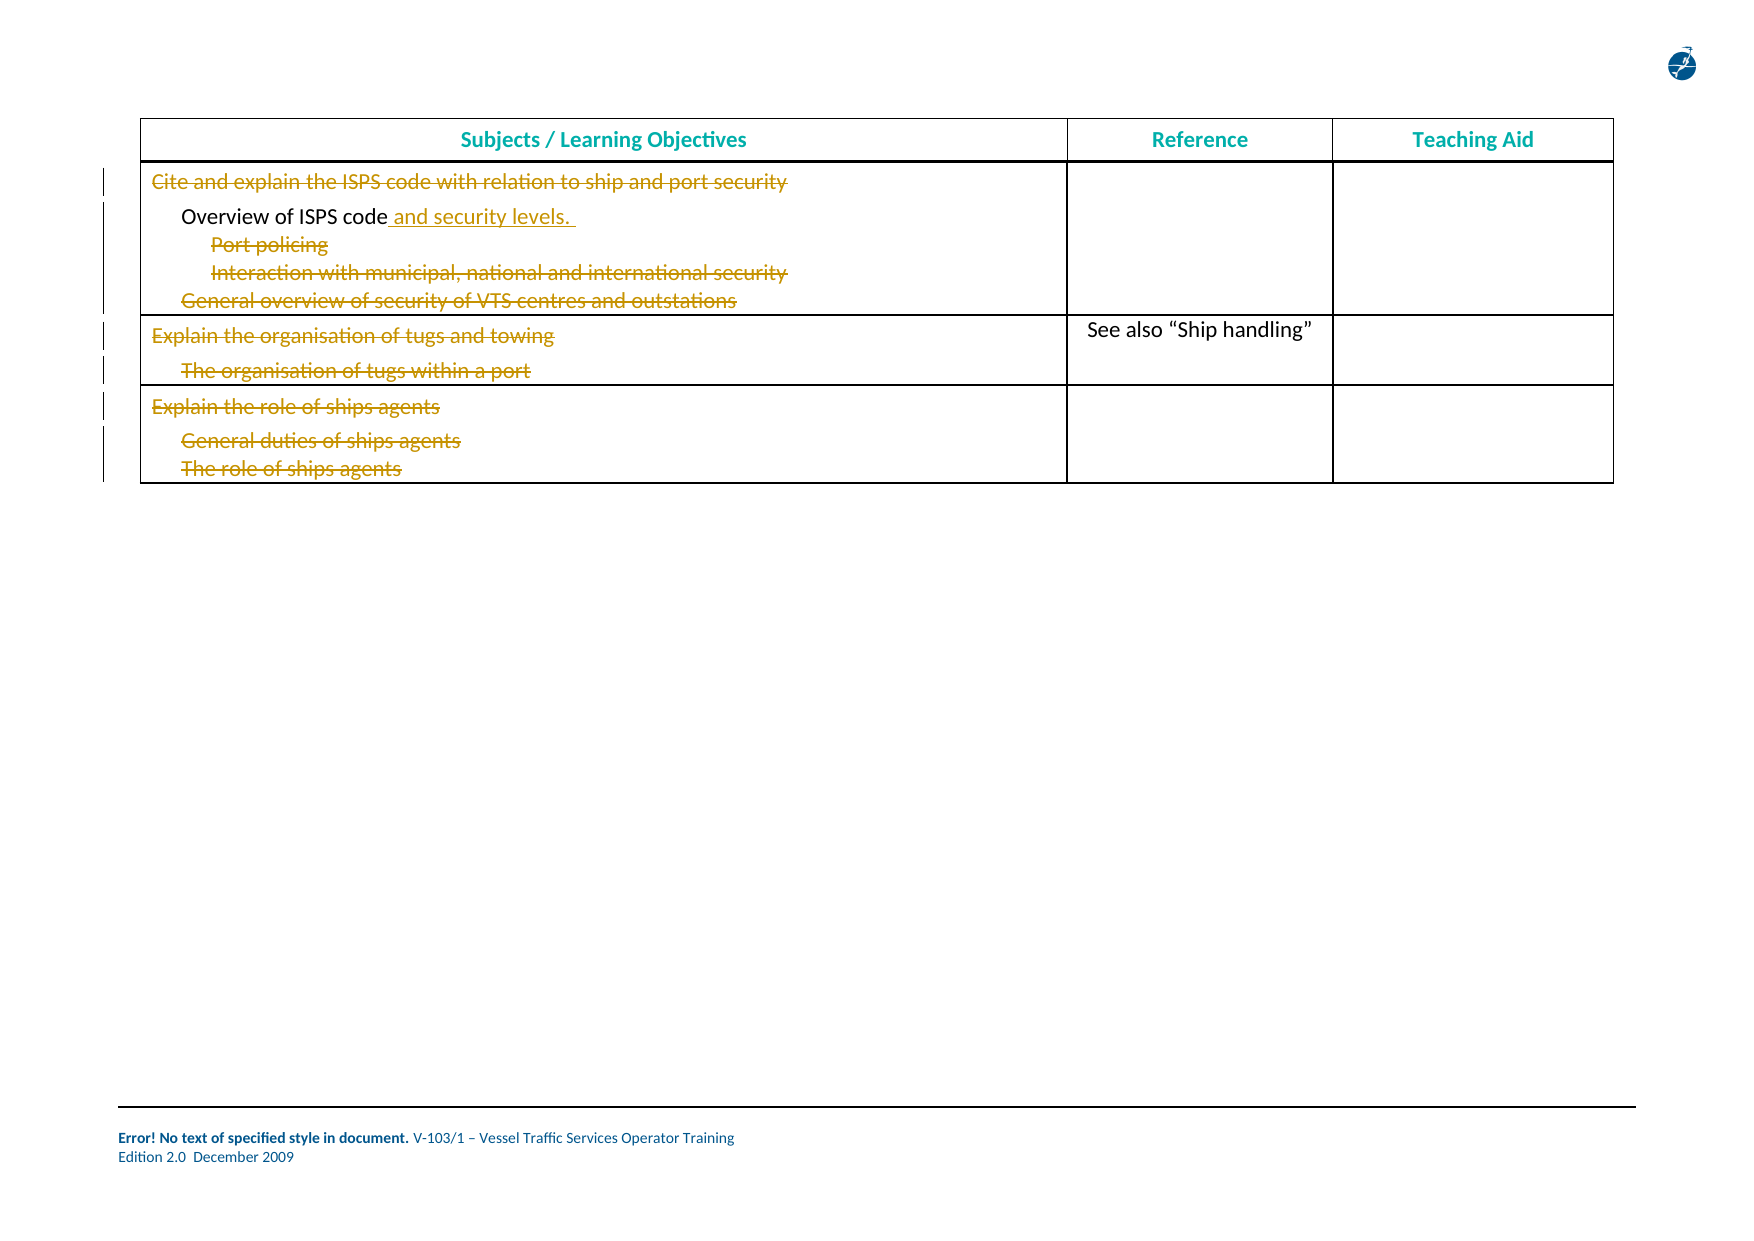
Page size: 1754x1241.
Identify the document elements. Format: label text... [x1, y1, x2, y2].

table_cell [141, 316, 1066, 384]
table_cell [141, 386, 1066, 482]
table_cell [1334, 386, 1613, 482]
table_header Subjects / Learning Objectives [141, 119, 1067, 160]
table_cell See also “Ship handling” [1068, 316, 1332, 384]
table_cell [1334, 163, 1613, 314]
table_cell [1068, 163, 1332, 314]
table_cell [1334, 316, 1613, 384]
picture [1637, 0, 1754, 115]
table_cell [1068, 386, 1332, 482]
table_cell Overview of ISPS code [141, 163, 1066, 314]
table_header Reference [1068, 119, 1332, 160]
table_header Teaching Aid [1333, 119, 1613, 160]
